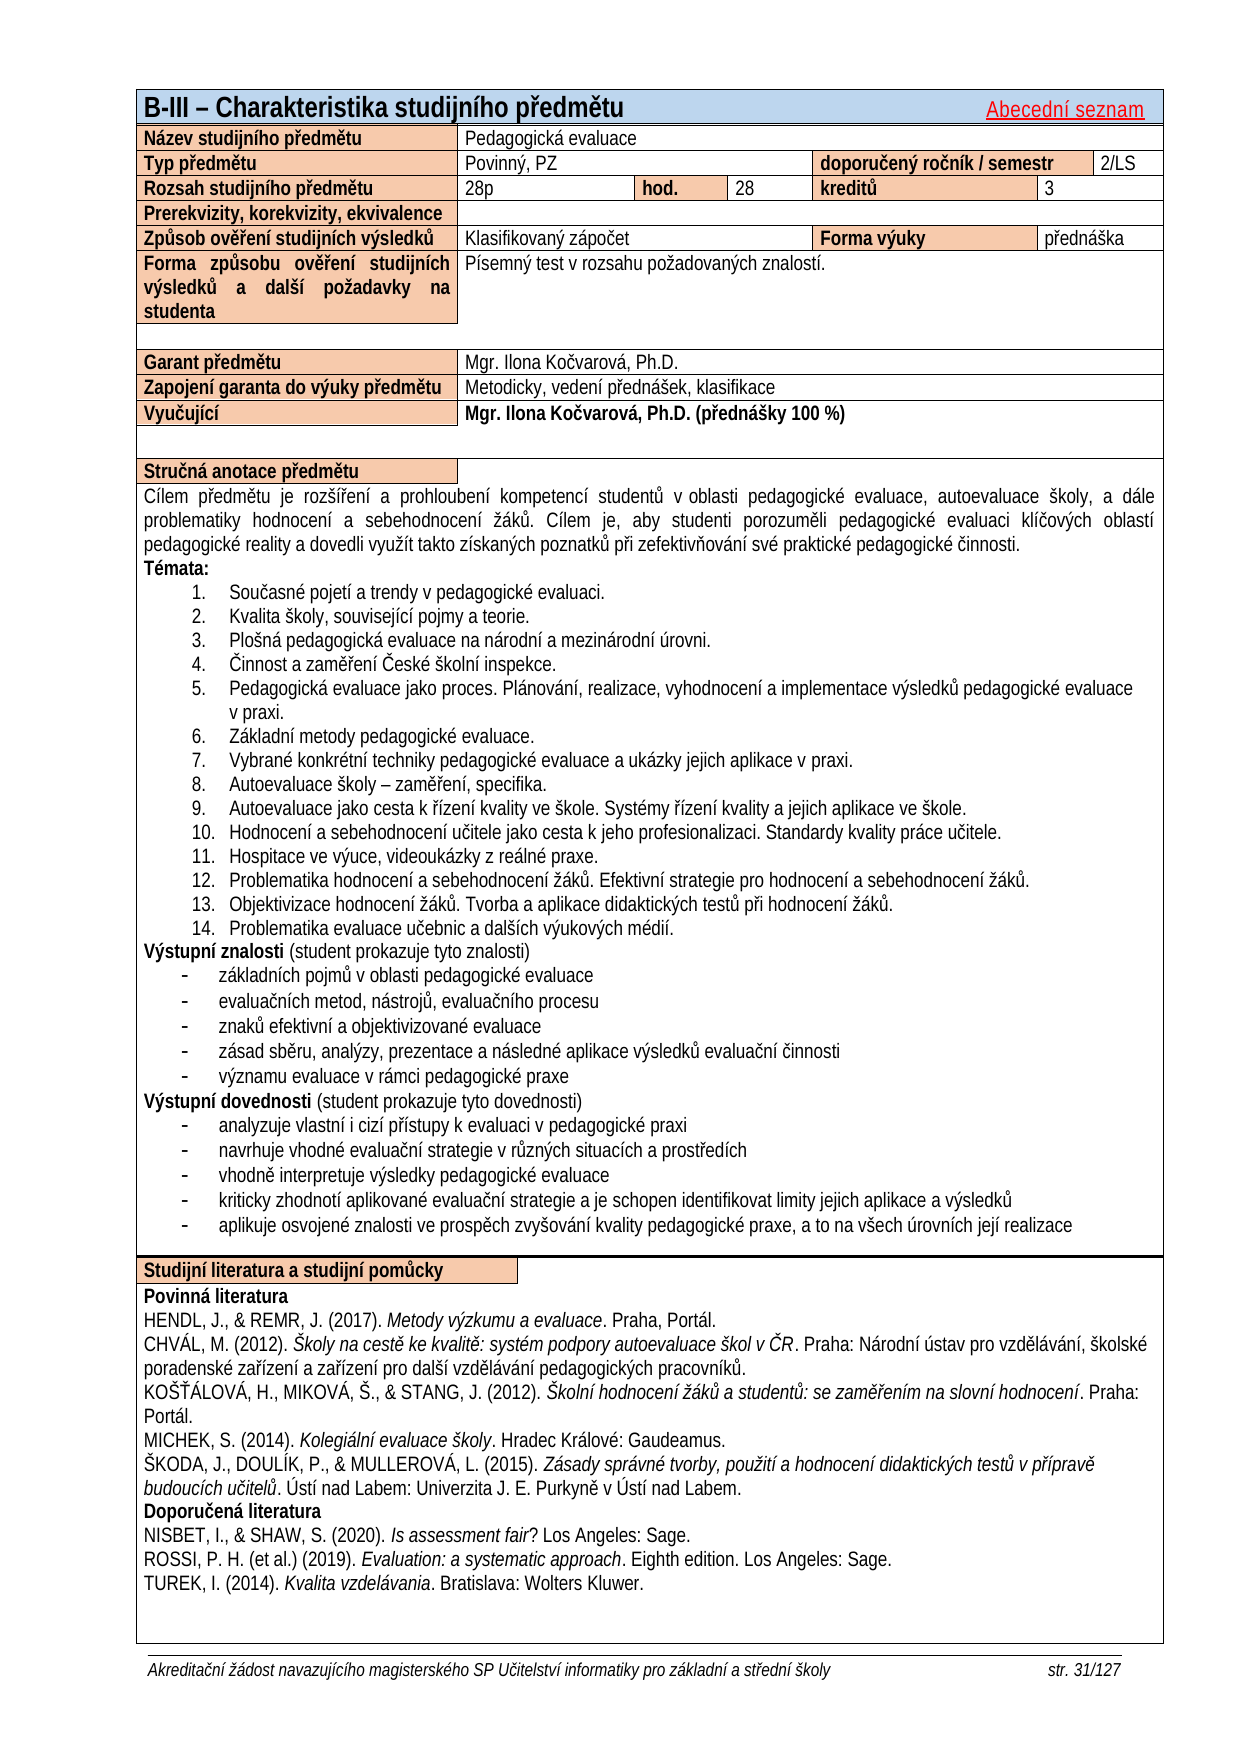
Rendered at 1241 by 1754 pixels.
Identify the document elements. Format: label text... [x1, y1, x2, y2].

table_cell Zapojení garanta do výuky předmětu [137, 375, 457, 399]
table_cell 2/LS [1094, 151, 1163, 175]
table_cell Povinný, PZ [458, 151, 812, 175]
table_cell přednáška [1038, 226, 1163, 250]
table_cell Povinná literatura HENDL, J., & REMR, J. (2017). Metody výzkumu a evaluace. Praha, Portál. CHVÁL, M. (2012). Školy na cestě ke kvalitě: systém podpory autoevaluace škol v ČR. Praha: Národní ústav pro vzdělávání, školské poradenské zařízení a zařízení pro další vzdělávání pedagogických pracovníků. KOŠŤÁLOVÁ, H., MIKOVÁ, Š., & STANG, J. (2012). Školní hodnocení žáků a studentů: se zaměřením na slovní hodnocení. Praha: Portál. MICHEK, S. (2014). Kolegiální evaluace školy. Hradec Králové: Gaudeamus. ŠKODA, J., DOULÍK, P., & MULLEROVÁ, L. (2015). Zásady správné tvorby, použití a hodnocení didaktických testů v přípravě budoucích učitelů. Ústí nad Labem: Univerzita J. E. Purkyně v Ústí nad Labem. Doporučená literatura NISBET, I., & SHAW, S. (2020). Is assessment fair? Los Angeles: Sage. ROSSI, P. H. (et al.) (2019). Evaluation: a systematic approach. Eighth edition. Los Angeles: Sage. TUREK, I. (2014). Kvalita vzdelávania. Bratislava: Wolters Kluwer. [137, 1283, 1163, 1643]
table_cell 3 [1038, 176, 1163, 200]
table_cell Mgr. Ilona Kočvarová, Ph.D. (přednášky 100 %) [458, 401, 1163, 424]
table_cell Typ předmětu [137, 151, 457, 175]
table_cell doporučený ročník / semestr [813, 151, 1093, 175]
table_cell Studijní literatura a studijní pomůcky [137, 1258, 517, 1283]
table_header B-III – Charakteristika studijního předmětu Abecední seznam [137, 90, 1163, 123]
table_cell Mgr. Ilona Kočvarová, Ph.D. [458, 350, 1163, 374]
table_cell Písemný test v rozsahu požadovaných znalostí. [458, 251, 1163, 323]
table_cell Prerekvizity, korekvizity, ekvivalence [137, 201, 457, 225]
table_cell Metodicky, vedení přednášek, klasifikace [458, 375, 1163, 399]
table_cell [458, 201, 1163, 225]
table_cell 28 [728, 176, 812, 200]
table_cell [137, 323, 1163, 349]
table_cell Způsob ověření studijních výsledků [137, 226, 457, 250]
table_cell [518, 1258, 1163, 1283]
table_cell hod. [635, 176, 727, 200]
table_cell Rozsah studijního předmětu [137, 176, 457, 200]
table_cell Klasifikovaný zápočet [458, 226, 812, 250]
table_cell Forma výuky [813, 226, 1037, 250]
table_cell Název studijního předmětu [137, 126, 457, 150]
table_cell [137, 425, 1163, 458]
table_cell 28p [458, 176, 634, 200]
table_cell Vyučující [137, 401, 457, 424]
table_cell kreditů [813, 176, 1037, 200]
table_cell Pedagogická evaluace [458, 126, 1163, 150]
table_cell Cílem předmětu je rozšíření a prohloubení kompetencí studentů v oblasti pedagogické evaluace, autoevaluace školy, a dále problematiky hodnocení a sebehodnocení žáků. Cílem je, aby studenti porozuměli pedagogické evaluaci klíčových oblastí pedagogické reality a dovedli využít takto získaných poznatků při zefektivňování své praktické pedagogické činnosti. Témata: Současné pojetí a trendy v pedagogické evaluaci. Kvalita školy, související pojmy a teorie. Plošná pedagogická evaluace na národní a mezinárodní úrovni. Činnost a zaměření České školní inspekce. Pedagogická evaluace jako proces. Plánování, realizace, vyhodnocení a implementace výsledků pedagogické evaluace v praxi. Základní metody pedagogické evaluace. Vybrané konkrétní techniky pedagogické evaluace a ukázky jejich aplikace v praxi. Autoevaluace školy – zaměření, specifika. Autoevaluace jako cesta k řízení kvality ve škole. Systémy řízení kvality a jejich aplikace ve škole. Hodnocení a sebehodnocení učitele jako cesta k jeho profesionalizaci. Standardy kvality práce učitele. Hospitace ve výuce, videoukázky z reálné praxe. Problematika hodnocení a sebehodnocení žáků. Efektivní strategie pro hodnocení a sebehodnocení žáků. Objektivizace hodnocení žáků. Tvorba a aplikace didaktických testů při hodnocení žáků. Problematika evaluace učebnic a dalších výukových médií. Výstupní znalosti (student prokazuje tyto znalosti) základních pojmů v oblasti pedagogické evaluace evaluačních metod, nástrojů, evaluačního procesu znaků efektivní a objektivizované evaluace zásad sběru, analýzy, prezentace a následné aplikace výsledků evaluační činnosti významu evaluace v rámci pedagogické praxe Výstupní dovednosti (student prokazuje tyto dovednosti) analyzuje vlastní i cizí přístupy k evaluaci v pedagogické praxi navrhuje vhodné evaluační strategie v různých situacích a prostředích vhodně interpretuje výsledky pedagogické evaluace kriticky zhodnotí aplikované evaluační strategie a je schopen identifikovat limity jejich aplikace a výsledků aplikuje osvojené znalosti ve prospěch zvyšování kvality pedagogické praxe, a to na všech úrovních její realizace [137, 483, 1163, 1255]
table_cell Forma způsobu ověření studijních výsledků a další požadavky na studenta [137, 251, 457, 323]
table_cell Garant předmětu [137, 350, 457, 374]
table_cell [458, 459, 1163, 483]
table_cell Stručná anotace předmětu [137, 459, 457, 483]
